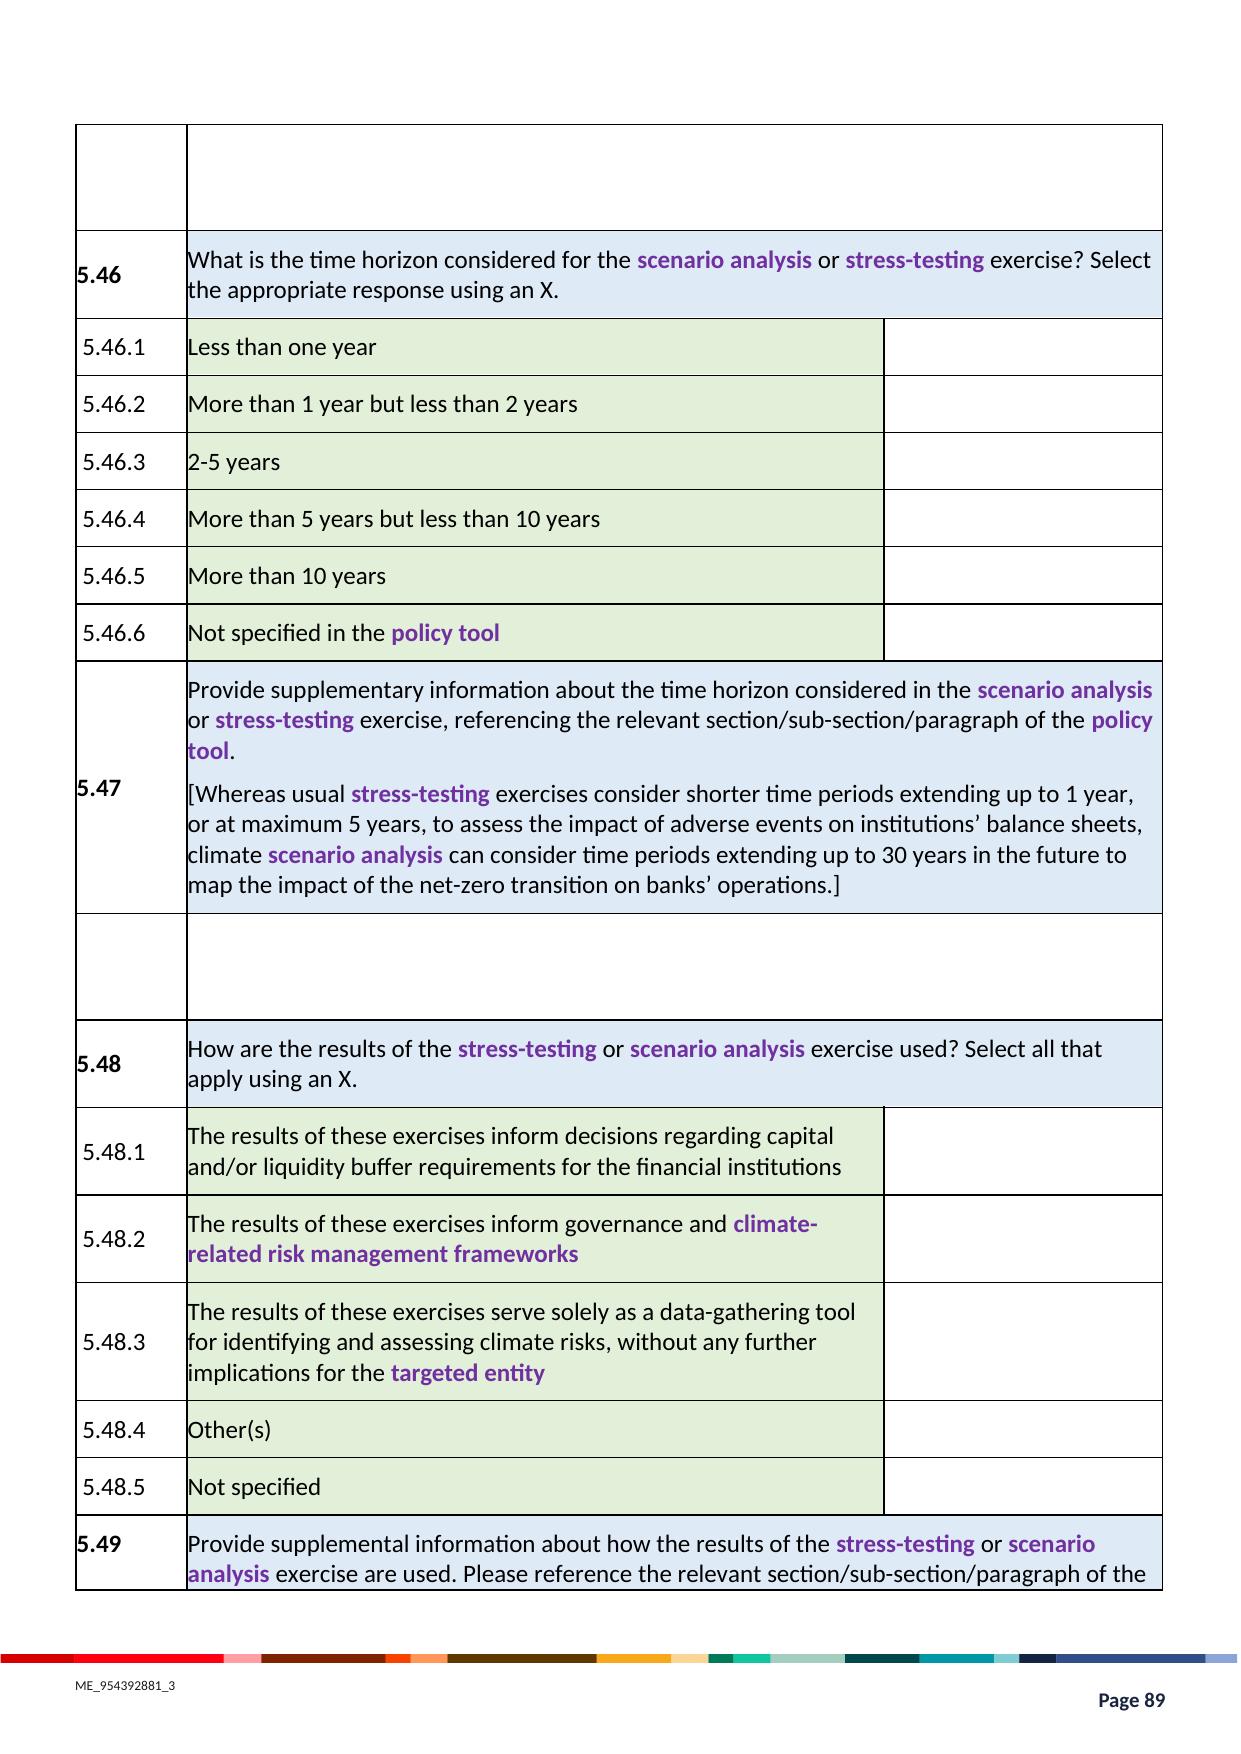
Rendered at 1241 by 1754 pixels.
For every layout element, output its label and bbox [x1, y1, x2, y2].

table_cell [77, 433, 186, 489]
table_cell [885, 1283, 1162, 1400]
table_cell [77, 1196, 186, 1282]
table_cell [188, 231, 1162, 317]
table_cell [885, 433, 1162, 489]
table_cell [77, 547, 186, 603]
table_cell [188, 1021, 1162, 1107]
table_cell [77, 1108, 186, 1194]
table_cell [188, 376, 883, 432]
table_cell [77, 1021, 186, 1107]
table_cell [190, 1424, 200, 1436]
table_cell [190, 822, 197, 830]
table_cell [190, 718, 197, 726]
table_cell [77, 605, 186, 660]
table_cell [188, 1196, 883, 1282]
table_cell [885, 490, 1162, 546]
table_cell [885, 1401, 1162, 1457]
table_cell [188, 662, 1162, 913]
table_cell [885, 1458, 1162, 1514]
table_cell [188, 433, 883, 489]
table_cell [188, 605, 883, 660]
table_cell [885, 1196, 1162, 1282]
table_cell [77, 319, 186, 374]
picture [0, 1654, 1236, 1663]
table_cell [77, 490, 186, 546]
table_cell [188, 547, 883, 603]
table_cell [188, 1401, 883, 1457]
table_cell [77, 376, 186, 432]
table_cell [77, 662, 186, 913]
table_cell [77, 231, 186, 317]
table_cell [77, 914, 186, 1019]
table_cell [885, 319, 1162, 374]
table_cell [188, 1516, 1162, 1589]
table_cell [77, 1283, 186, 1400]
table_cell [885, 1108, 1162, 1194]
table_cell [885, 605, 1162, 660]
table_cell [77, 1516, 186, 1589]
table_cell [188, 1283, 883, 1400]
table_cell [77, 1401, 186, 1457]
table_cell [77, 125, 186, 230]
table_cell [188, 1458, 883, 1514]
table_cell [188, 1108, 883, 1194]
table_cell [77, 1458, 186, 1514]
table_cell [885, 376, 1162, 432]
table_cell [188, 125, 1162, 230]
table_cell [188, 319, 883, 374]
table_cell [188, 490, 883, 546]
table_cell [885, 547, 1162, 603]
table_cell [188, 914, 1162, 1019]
